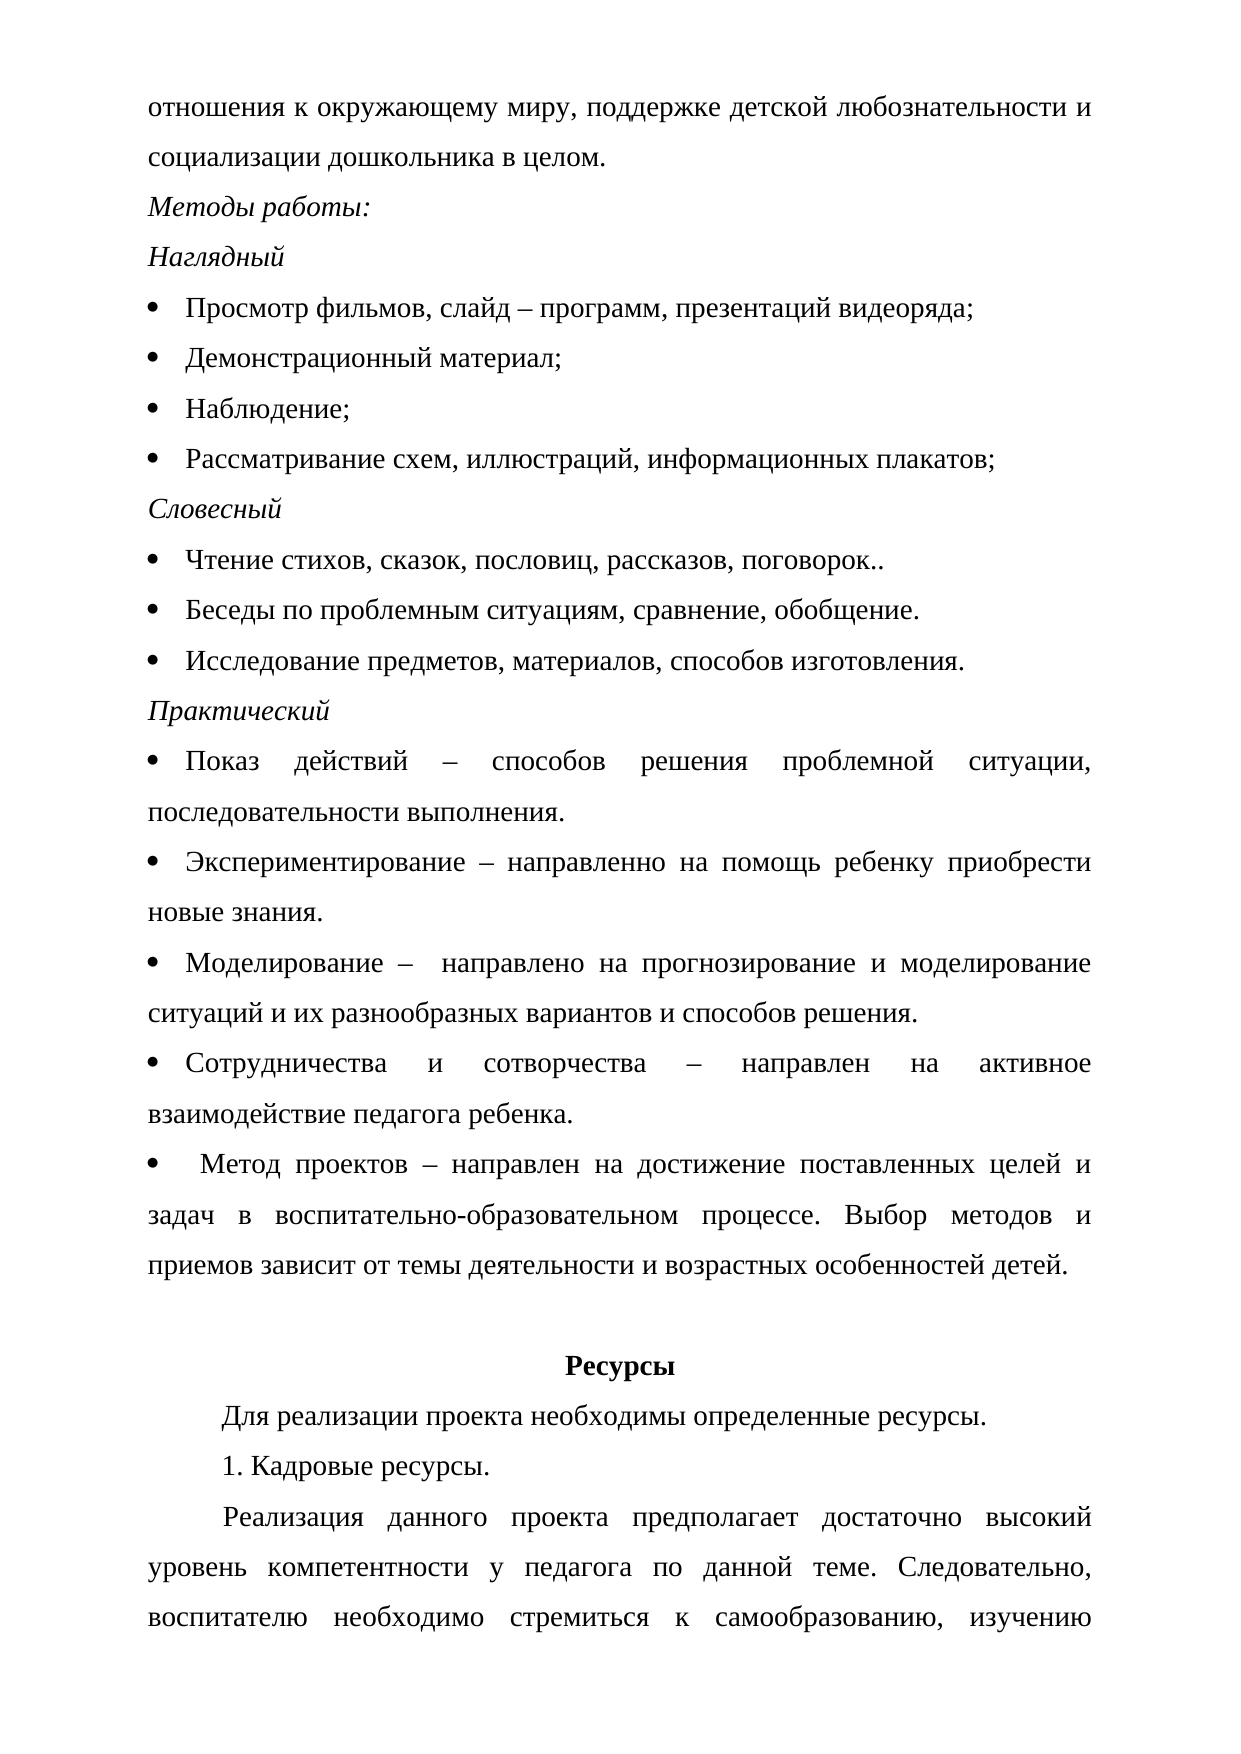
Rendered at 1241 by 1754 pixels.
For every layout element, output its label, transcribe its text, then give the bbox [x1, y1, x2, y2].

text Методы работы: [148, 189, 1092, 223]
text Практический [148, 693, 1092, 727]
list Сотрудничества и сотворчества – направлен на активное взаимодействие педагога ребенка. [148, 1046, 1092, 1129]
list Ресурсы [148, 1348, 1092, 1381]
list Демонстрационный материал; [148, 340, 1092, 374]
list Показ действий – способов решения проблемной ситуации, последовательности выполнения. [148, 743, 1092, 827]
list Наблюдение; [148, 391, 1092, 424]
list Исследование предметов, материалов, способов изготовления. [148, 643, 1092, 676]
list Для реализации проекта необходимы определенные ресурсы. [148, 1398, 1092, 1432]
list Просмотр фильмов, слайд – программ, презентаций видеоряда; [148, 290, 1092, 323]
list Метод проектов – направлен на достижение поставленных целей и задач в воспитательно-образовательном процессе. Выбор методов и приемов зависит от темы деятельности и возрастных особенностей детей. [148, 1146, 1092, 1281]
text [148, 89, 1092, 172]
list Моделирование – направлено на прогнозирование и моделирование ситуаций и их разнообразных вариантов и способов решения. [148, 945, 1092, 1029]
list Экспериментирование – направленно на помощь ребенку приобрести новые знания. [148, 844, 1092, 928]
list Беседы по проблемным ситуациям, сравнение, обобщение. [148, 592, 1092, 626]
list Рассматривание схем, иллюстраций, информационных плакатов; [148, 441, 1092, 475]
text Наглядный [148, 239, 1092, 273]
text Словесный [148, 492, 1092, 525]
list 1. Кадровые ресурсы. [148, 1448, 1092, 1482]
list Чтение стихов, сказок, пословиц, рассказов, поговорок.. [148, 542, 1092, 576]
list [148, 1499, 1092, 1633]
